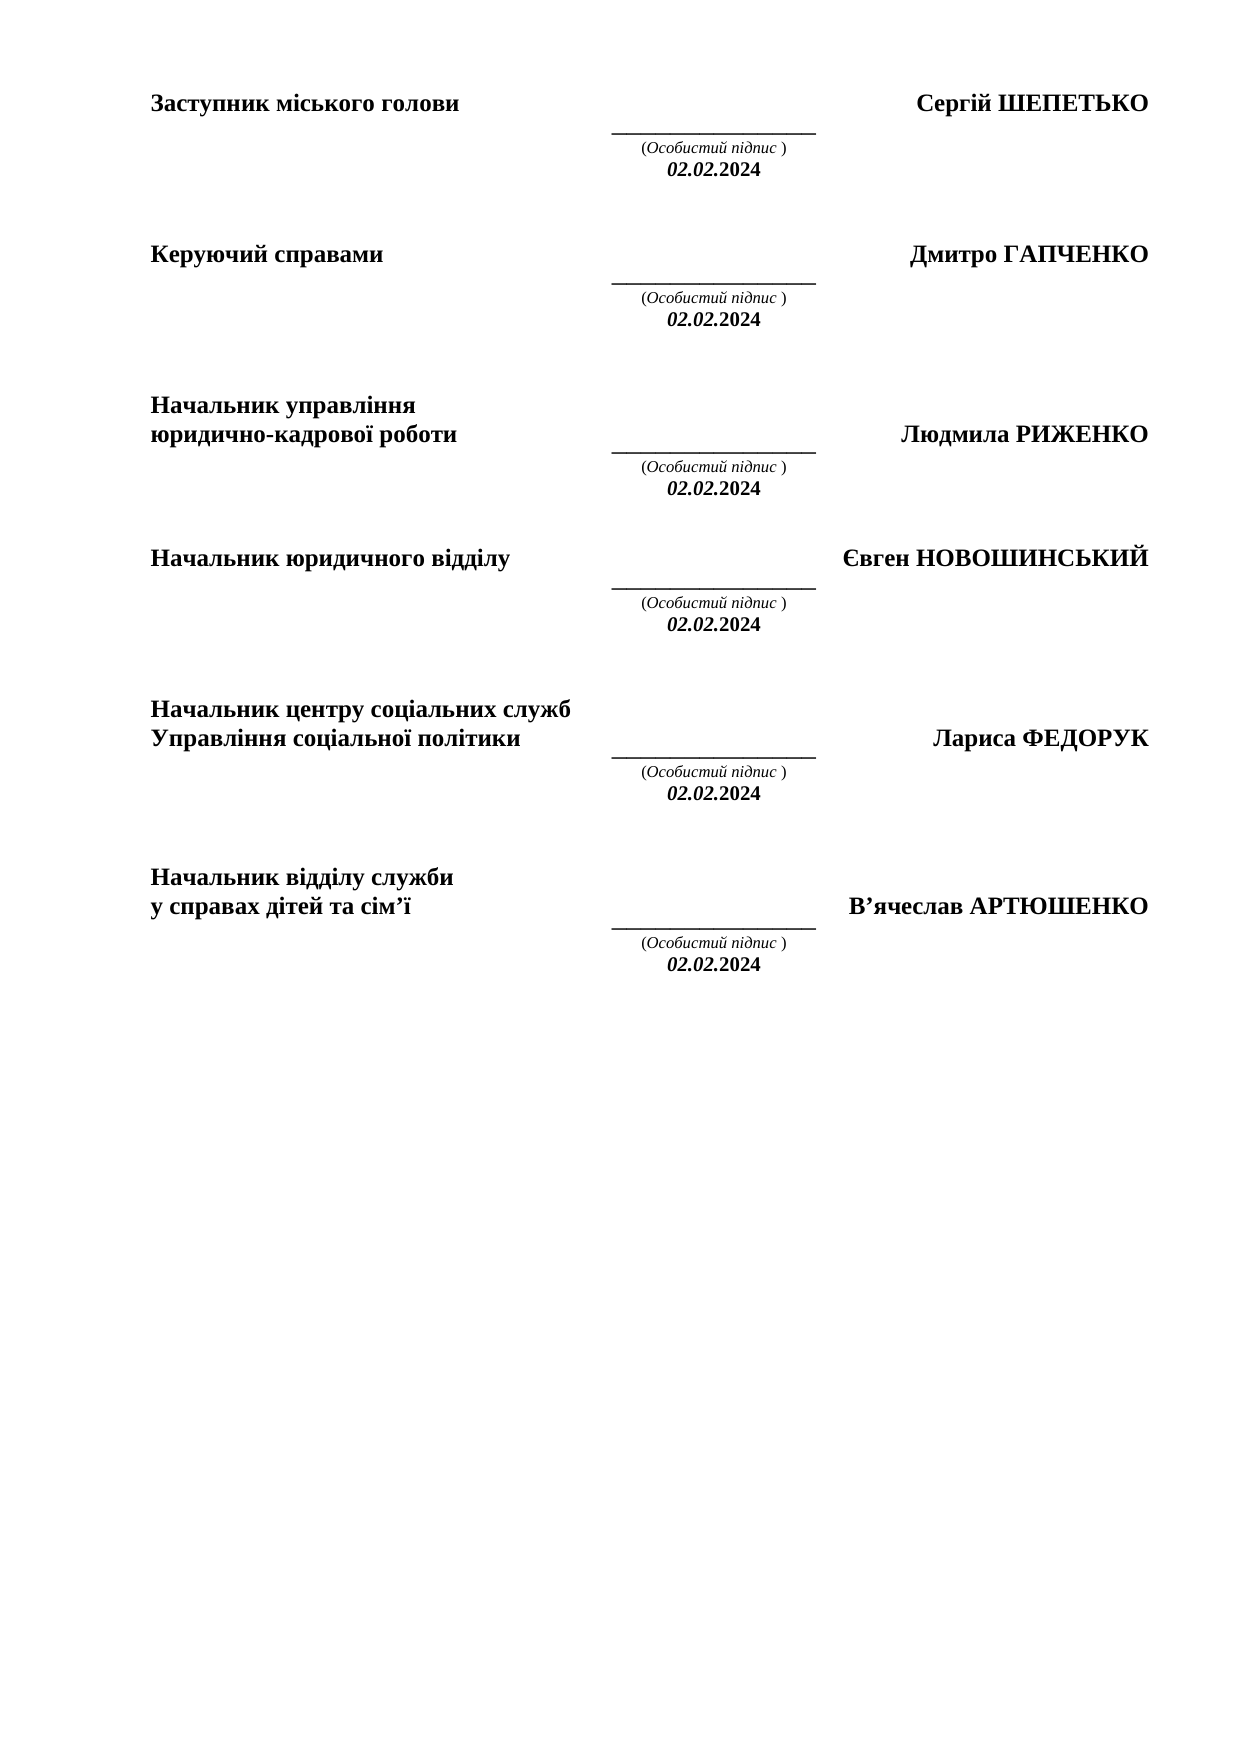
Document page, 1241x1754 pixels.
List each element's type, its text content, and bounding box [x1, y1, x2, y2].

table_header Заступник міського голови [139, 89, 596, 239]
table_cell ______________ (Особистий підпис ) 02.02.2024 [596, 239, 831, 390]
table_cell ______________ (Особистий підпис ) 02.02.2024 [596, 862, 831, 1013]
table_header Сергій ШЕПЕТЬКО [831, 89, 1160, 239]
table_cell Людмила РИЖЕНКО [831, 390, 1160, 543]
table_cell Начальник відділу служби у справах дітей та сім’ї [139, 862, 596, 1013]
table_cell Євген НОВОШИНСЬКИЙ [831, 544, 1160, 694]
table_cell В’ячеслав АРТЮШЕНКО [831, 862, 1160, 1013]
table_cell Керуючий справами [139, 239, 596, 390]
table_cell Начальник центру соціальних служб Управління соціальної політики [139, 694, 596, 862]
table_cell ______________ (Особистий підпис ) 02.02.2024 [596, 694, 831, 862]
table_cell ______________ (Особистий підпис ) 02.02.2024 [596, 544, 831, 694]
table_cell ______________ (Особистий підпис ) 02.02.2024 [596, 390, 831, 543]
table_cell Лариса ФЕДОРУК [831, 694, 1160, 862]
table_cell Начальник юридичного відділу [139, 544, 596, 694]
table_cell Начальник управління юридично-кадрової роботи [139, 390, 596, 543]
table_cell Дмитро ГАПЧЕНКО [831, 239, 1160, 390]
table_header ______________ (Особистий підпис ) 02.02.2024 [596, 89, 831, 239]
